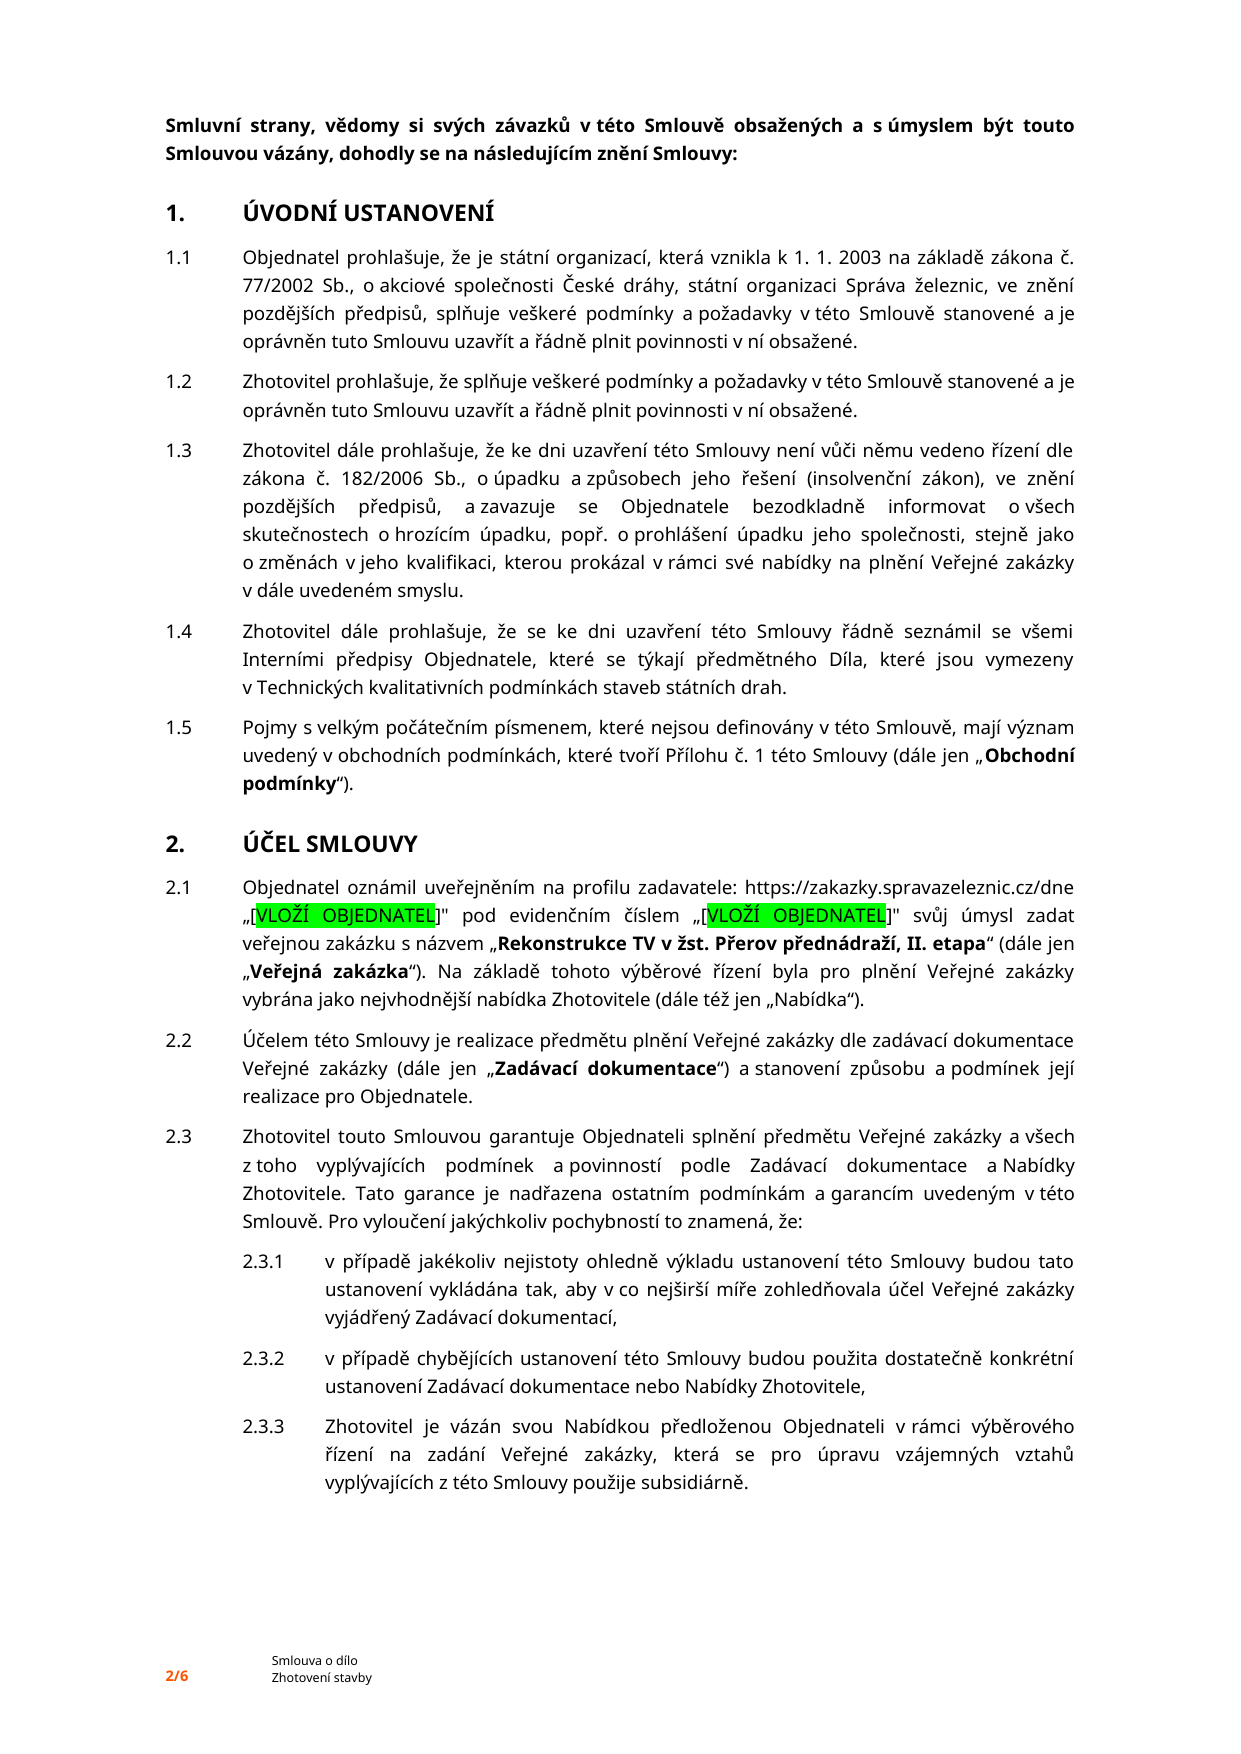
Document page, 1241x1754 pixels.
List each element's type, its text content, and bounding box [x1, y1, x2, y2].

text Objednatel prohlašuje, že je státní organizací, která vznikla k 1. 1. 2003 na základě zákona č. 77/2002 Sb., o akciové společnosti České dráhy, státní organizaci Správa železnic, ve znění pozdějších předpisů, splňuje veškeré podmínky a požadavky v této Smlouvě stanovené a je oprávněn tuto Smlouvu uzavřít a řádně plnit povinnosti v ní obsažené. [165, 244, 1075, 354]
text ÚČEL SMLOUVY [165, 828, 1075, 859]
text v případě jakékoliv nejistoty ohledně výkladu ustanovení této Smlouvy budou tato ustanovení vykládána tak, aby v co nejširší míře zohledňovala účel Veřejné zakázky vyjádřený Zadávací dokumentací, [242, 1248, 1075, 1330]
text Smluvní strany, vědomy si svých závazků v této Smlouvě obsažených a s úmyslem být touto Smlouvou vázány, dohodly se na následujícím znění Smlouvy: [165, 112, 1075, 166]
text Objednatel oznámil uveřejněním na profilu zadavatele: https://zakazky.spravazeleznic.cz/dne „[VLOŽÍ OBJEDNATEL]" pod evidenčním číslem „[VLOŽÍ OBJEDNATEL]" svůj úmysl zadat veřejnou zakázku s názvem „Rekonstrukce TV v žst. Přerov přednádraží, II. etapa“ (dále jen „Veřejná zakázka“). Na základě tohoto výběrové řízení byla pro plnění Veřejné zakázky vybrána jako nejvhodnější nabídka Zhotovitele (dále též jen „Nabídka“). [165, 875, 1075, 1012]
text Zhotovitel touto Smlouvou garantuje Objednateli splnění předmětu Veřejné zakázky a všech z toho vyplývajících podmínek a povinností podle Zadávací dokumentace a Nabídky Zhotovitele. Tato garance je nadřazena ostatním podmínkám a garancím uvedeným v této Smlouvě. Pro vyloučení jakýchkoliv pochybností to znamená, že: [165, 1124, 1075, 1233]
text ÚVODNÍ USTANOVENÍ [165, 197, 1075, 229]
text Pojmy s velkým počátečním písmenem, které nejsou definovány v této Smlouvě, mají význam uvedený v obchodních podmínkách, které tvoří Přílohu č. 1 této Smlouvy (dále jen „Obchodní podmínky“). [165, 714, 1075, 796]
text Zhotovitel prohlašuje, že splňuje veškeré podmínky a požadavky v této Smlouvě stanovené a je oprávněn tuto Smlouvu uzavřít a řádně plnit povinnosti v ní obsažené. [165, 369, 1075, 422]
text Zhotovitel dále prohlašuje, že ke dni uzavření této Smlouvy není vůči němu vedeno řízení dle zákona č. 182/2006 Sb., o úpadku a způsobech jeho řešení (insolvenční zákon), ve znění pozdějších předpisů, a zavazuje se Objednatele bezodkladně informovat o všech skutečnostech o hrozícím úpadku, popř. o prohlášení úpadku jeho společnosti, stejně jako o změnách v jeho kvalifikaci, kterou prokázal v rámci své nabídky na plnění Veřejné zakázky v dále uvedeném smyslu. [165, 437, 1075, 603]
text Zhotovitel je vázán svou Nabídkou předloženou Objednateli v rámci výběrového řízení na zadání Veřejné zakázky, která se pro úpravu vzájemných vztahů vyplývajících z této Smlouvy použije subsidiárně. [242, 1413, 1075, 1495]
text v případě chybějících ustanovení této Smlouvy budou použita dostatečně konkrétní ustanovení Zadávací dokumentace nebo Nabídky Zhotovitele, [242, 1345, 1075, 1398]
text Účelem této Smlouvy je realizace předmětu plnění Veřejné zakázky dle zadávací dokumentace Veřejné zakázky (dále jen „Zadávací dokumentace“) a stanovení způsobu a podmínek její realizace pro Objednatele. [165, 1027, 1075, 1109]
text Zhotovitel dále prohlašuje, že se ke dni uzavření této Smlouvy řádně seznámil se všemi Interními předpisy Objednatele, které se týkají předmětného Díla, které jsou vymezeny v Technických kvalitativních podmínkách staveb státních drah. [165, 618, 1075, 699]
